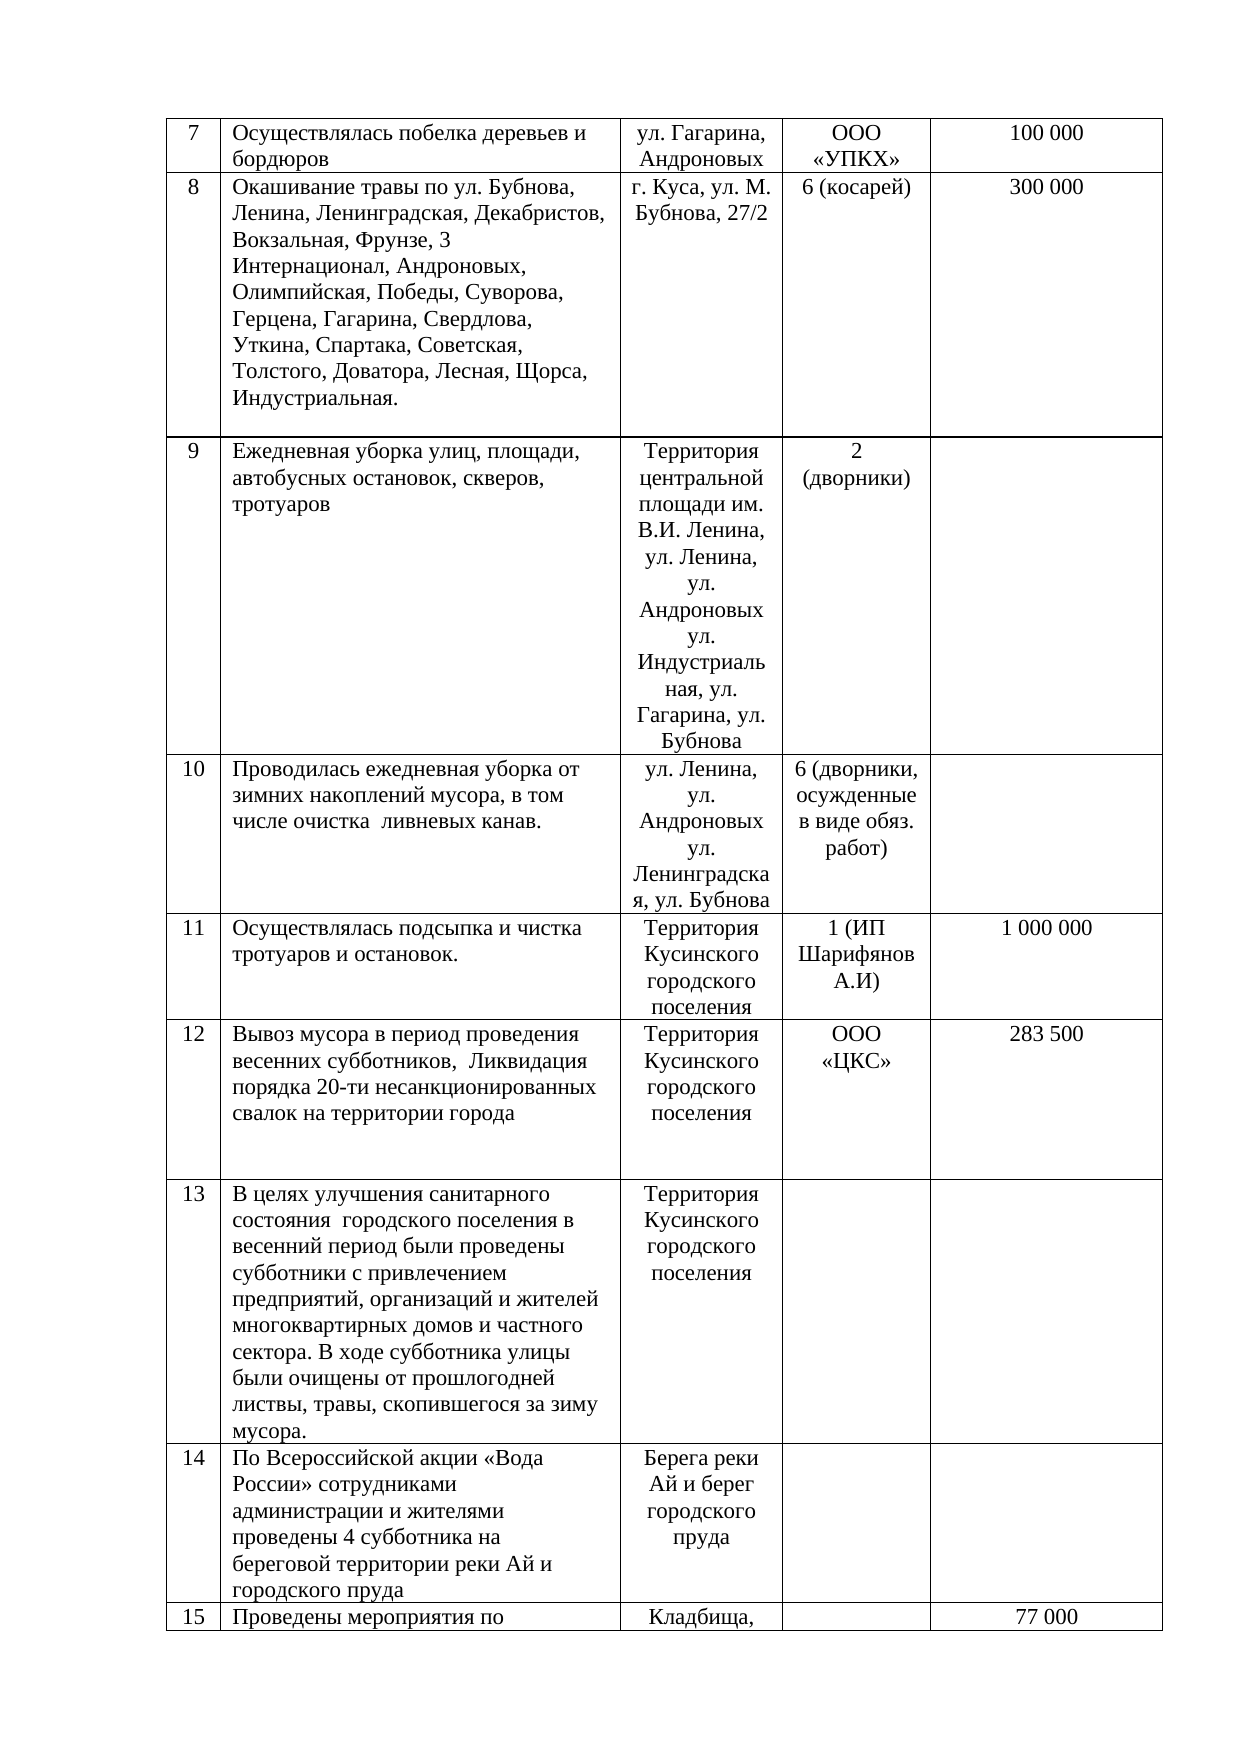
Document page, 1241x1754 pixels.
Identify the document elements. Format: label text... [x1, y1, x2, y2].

table_cell [931, 1444, 1162, 1602]
table_cell [783, 1444, 930, 1602]
table_cell ул. Ленина, ул. Андроновых ул. Ленинградская, ул. Бубнова [621, 755, 782, 913]
table_cell Территория Кусинского городского поселения [621, 1180, 782, 1443]
table_cell Территория Кусинского городского поселения [621, 914, 782, 1019]
table_cell Территория Кусинского городского поселения [621, 1020, 782, 1178]
table_cell ул. Гагарина, Андроновых [621, 119, 782, 172]
table_cell 6 (дворники, осужденные в виде обяз. работ) [783, 755, 930, 913]
table_cell Вывоз мусора в период проведения весенних субботников, Ликвидация порядка 20-ти несанкционированных свалок на территории города [221, 1020, 620, 1178]
table_cell 15 [167, 1603, 220, 1630]
table_cell [931, 755, 1162, 913]
table_cell 1 000 000 [931, 914, 1162, 1019]
table_cell 77 000 [931, 1603, 1162, 1630]
table_cell [931, 438, 1162, 754]
table_cell 10 [167, 755, 220, 913]
table_cell Окашивание травы по ул. Бубнова, Ленина, Ленинградская, Декабристов, Вокзальная, Фрунзе, 3 Интернационал, Андроновых, Олимпийская, Победы, Суворова, Герцена, Гагарина, Свердлова, Уткина, Спартака, Советская, Толстого, Доватора, Лесная, Щорса, Индустриальная. [221, 173, 620, 436]
table_cell 283 500 [931, 1020, 1162, 1178]
table_cell ООО «УПКХ» [783, 119, 930, 172]
table_cell Осуществлялась побелка деревьев и бордюров [221, 119, 620, 172]
table_cell 8 [167, 173, 220, 436]
table_cell Берега реки Ай и берег городского пруда [621, 1444, 782, 1602]
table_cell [621, 1603, 782, 1630]
table_cell В целях улучшения санитарного состояния городского поселения в весенний период были проведены субботники с привлечением предприятий, организаций и жителей многоквартирных домов и частного сектора. В ходе субботника улицы были очищены от прошлогодней листвы, травы, скопившегося за зиму мусора. [221, 1180, 620, 1443]
table_cell [931, 1180, 1162, 1443]
table_cell 100 000 [931, 119, 1162, 172]
table_cell 9 [167, 438, 220, 754]
table_cell 14 [167, 1444, 220, 1602]
table_cell 2 (дворники) [783, 438, 930, 754]
table_cell 13 [167, 1180, 220, 1443]
table_cell 12 [167, 1020, 220, 1178]
table_cell 11 [167, 914, 220, 1019]
table_cell 7 [167, 119, 220, 172]
table_cell Ежедневная уборка улиц, площади, автобусных остановок, скверов, тротуаров [221, 438, 620, 754]
table_cell ООО «ЦКС» [783, 1020, 930, 1178]
table_cell 6 (косарей) [783, 173, 930, 436]
table_cell г. Куса, ул. М. Бубнова, 27/2 [621, 173, 782, 436]
table_cell Осуществлялась подсыпка и чистка тротуаров и остановок. [221, 914, 620, 1019]
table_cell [221, 1603, 620, 1630]
table_cell [783, 1180, 930, 1443]
table_cell 300 000 [931, 173, 1162, 436]
table_cell 1 (ИП Шарифянов А.И) [783, 914, 930, 1019]
table_cell По Всероссийской акции «Вода России» сотрудниками администрации и жителями проведены 4 субботника на береговой территории реки Ай и городского пруда [221, 1444, 620, 1602]
table_cell Проводилась ежедневная уборка от зимних накоплений мусора, в том числе очистка ливневых канав. [221, 755, 620, 913]
table_cell [783, 1603, 930, 1630]
table_cell Территория центральной площади им. В.И. Ленина, ул. Ленина, ул. Андроновых ул. Индустриальная, ул. Гагарина, ул. Бубнова [621, 438, 782, 754]
